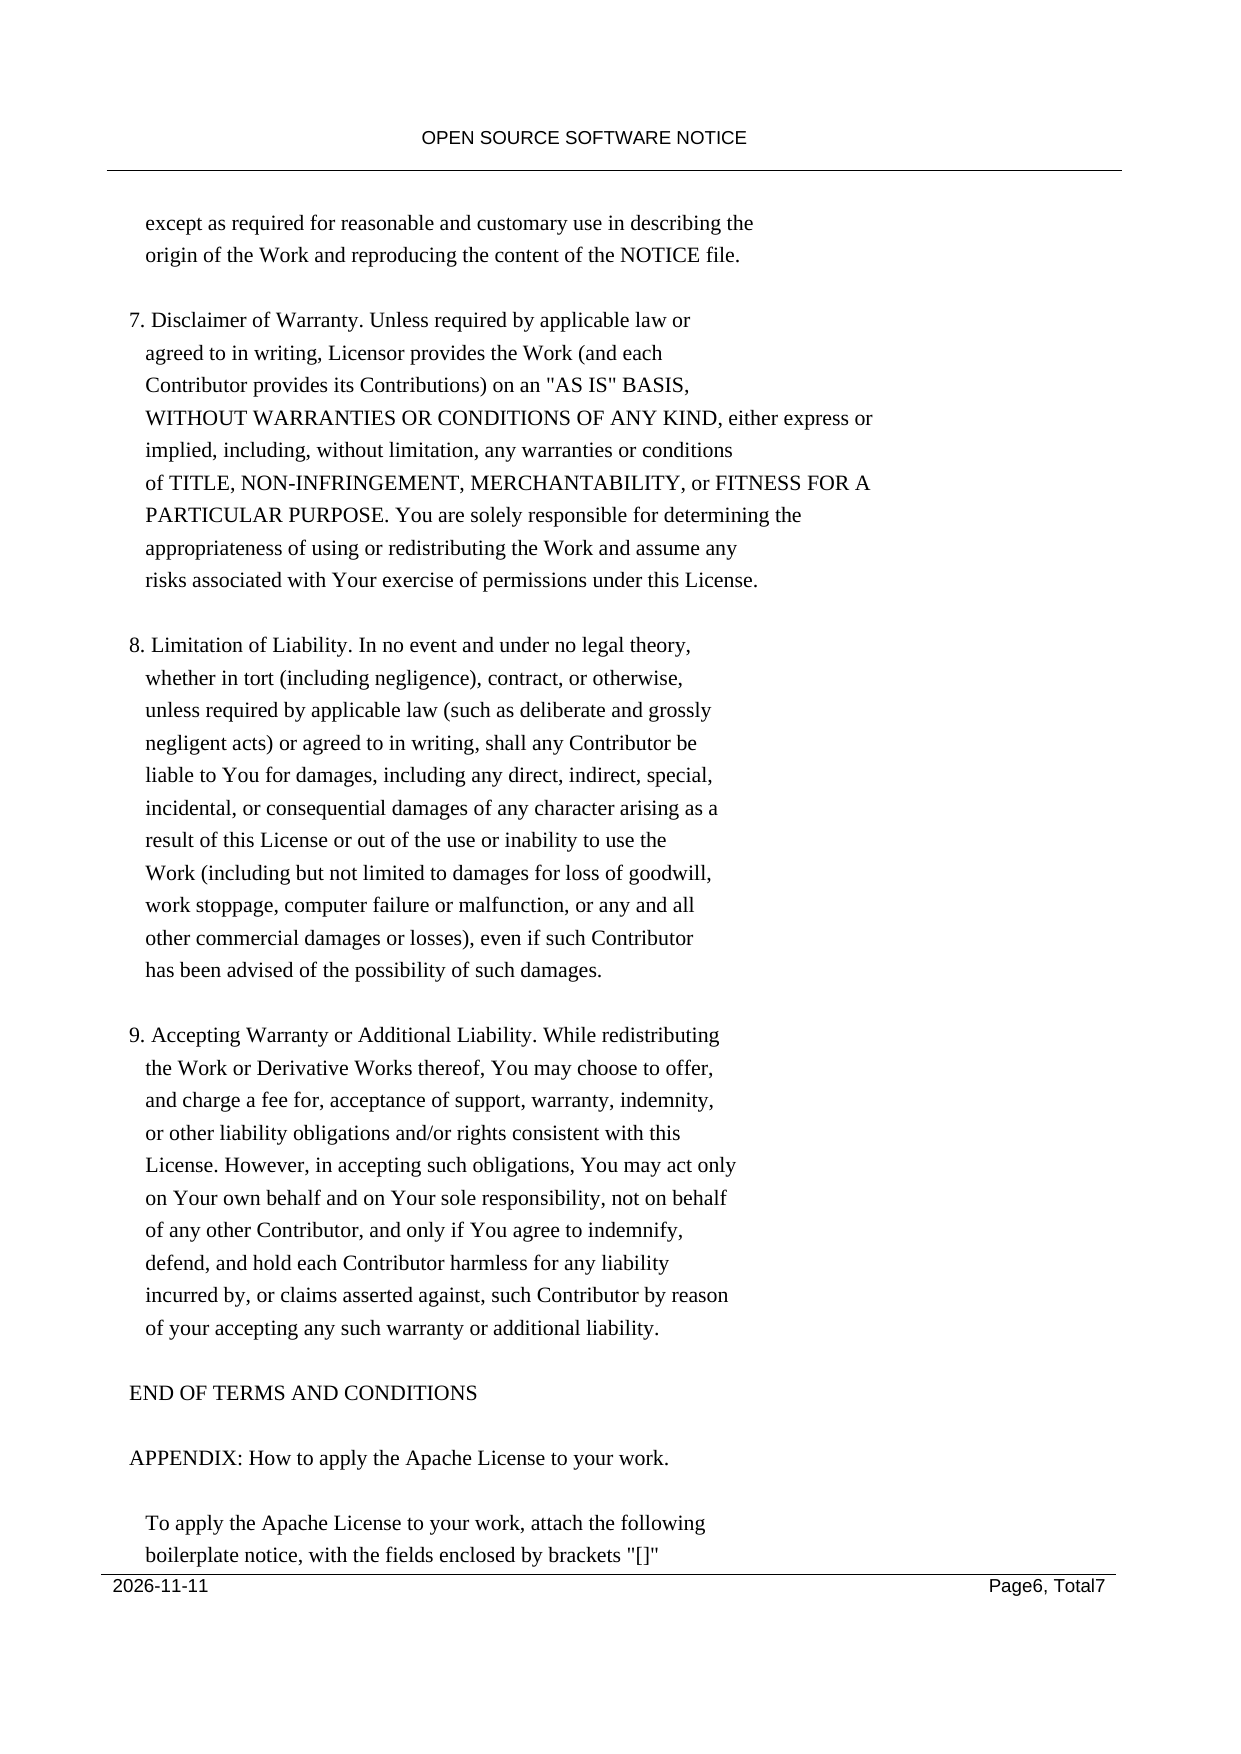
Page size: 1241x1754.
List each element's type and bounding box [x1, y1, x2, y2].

text [112, 206, 1128, 1571]
